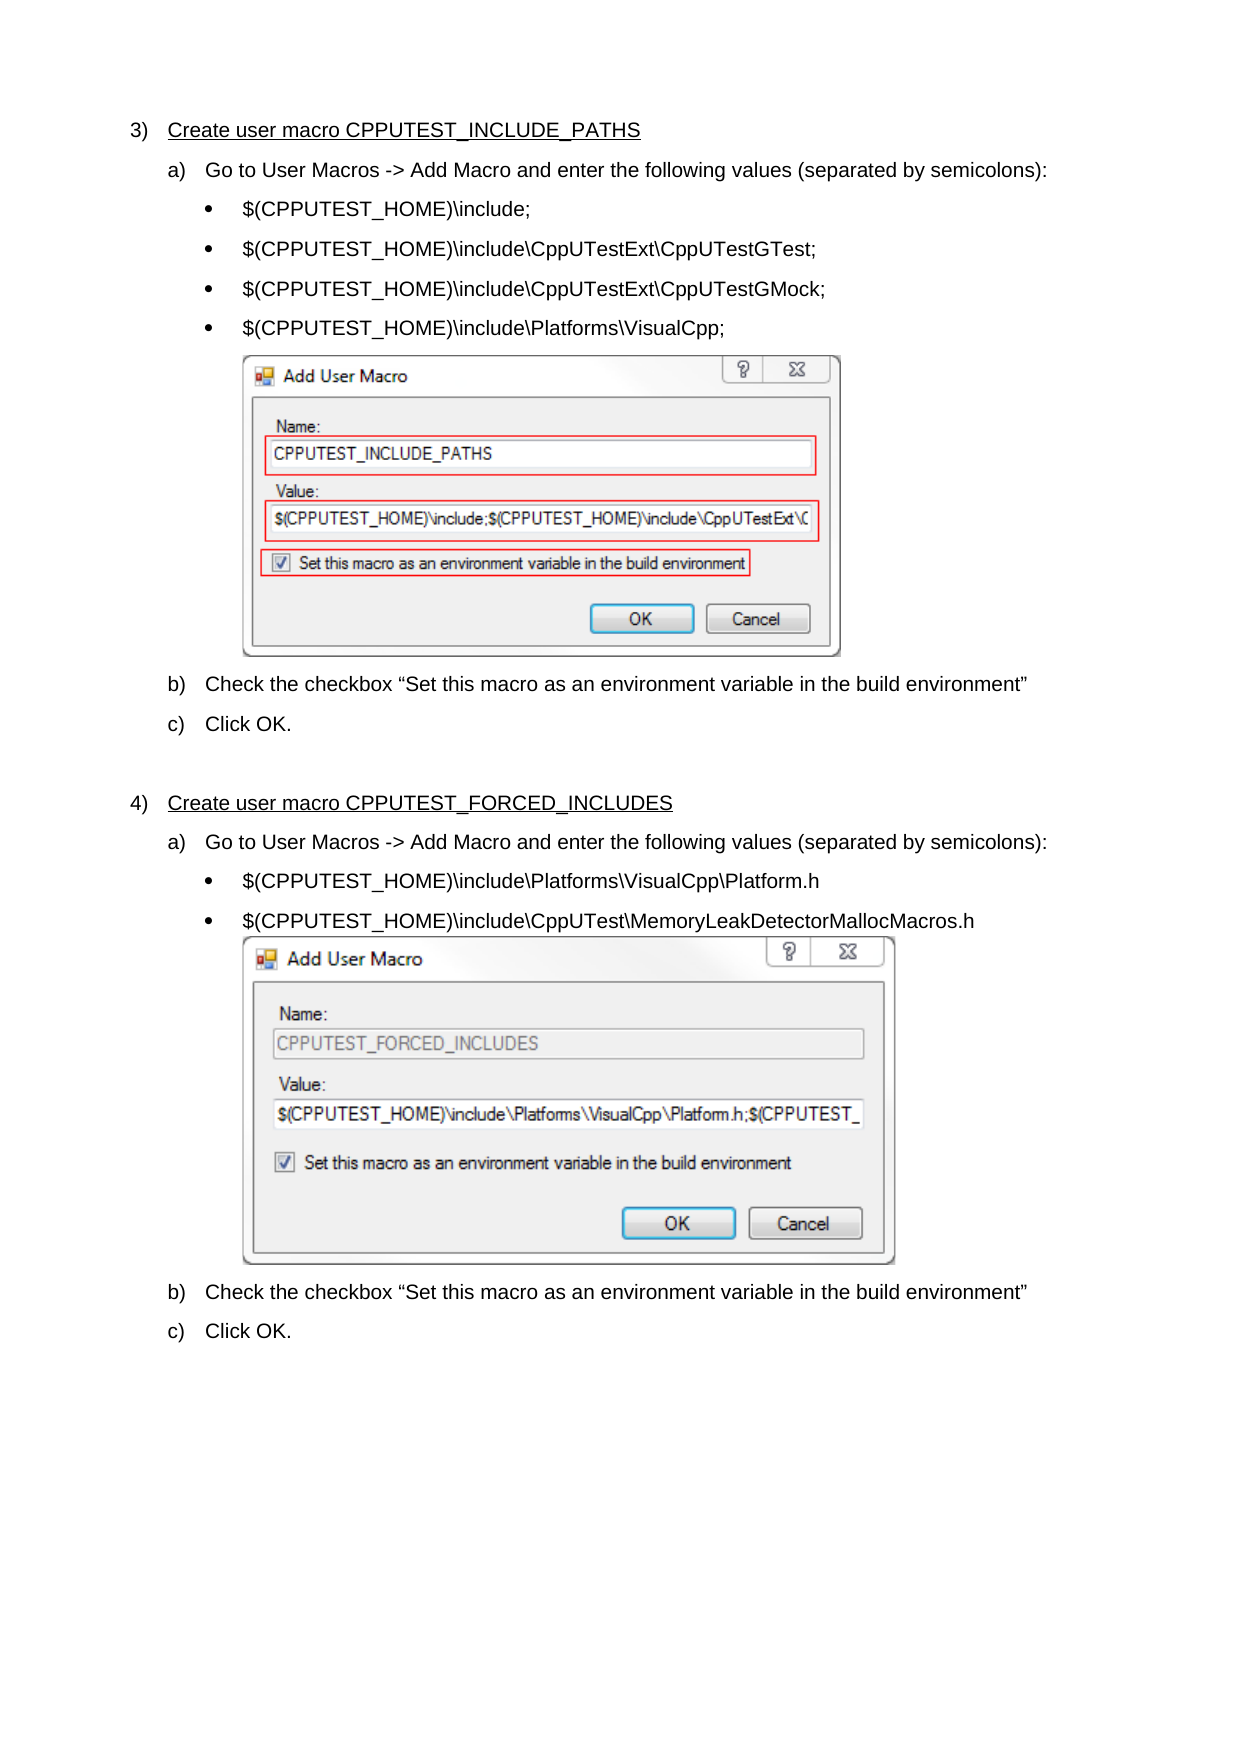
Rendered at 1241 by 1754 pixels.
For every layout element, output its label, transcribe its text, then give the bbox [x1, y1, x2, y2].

picture [242, 355, 841, 657]
list Click OK. [167, 1319, 1110, 1343]
list Create user macro CPPUTEST_INCLUDE_PATHS [130, 118, 1110, 142]
list Go to User Macros -> Add Macro and enter the following values (separated by semicolons): [167, 830, 1110, 854]
list $(CPPUTEST_HOME)\include; [205, 197, 1110, 221]
list Check the checkbox “Set this macro as an environment variable in the build environment” [167, 672, 1110, 696]
list $(CPPUTEST_HOME)\include\Platforms\VisualCpp\Platform.h [205, 869, 1110, 893]
list $(CPPUTEST_HOME)\include\CppUTestExt\CppUTestGMock; [205, 276, 1110, 301]
list Create user macro CPPUTEST_FORCED_INCLUDES [130, 790, 1110, 814]
list $(CPPUTEST_HOME)\include\Platforms\VisualCpp; [205, 316, 1110, 340]
list Check the checkbox “Set this macro as an environment variable in the build environment” [167, 1280, 1110, 1304]
list Click OK. [167, 711, 1110, 735]
list $(CPPUTEST_HOME)\include\CppUTestExt\CppUTestGTest; [205, 237, 1110, 261]
list Go to User Macros -> Add Macro and enter the following values (separated by semicolons): [167, 158, 1110, 182]
picture [242, 936, 896, 1265]
